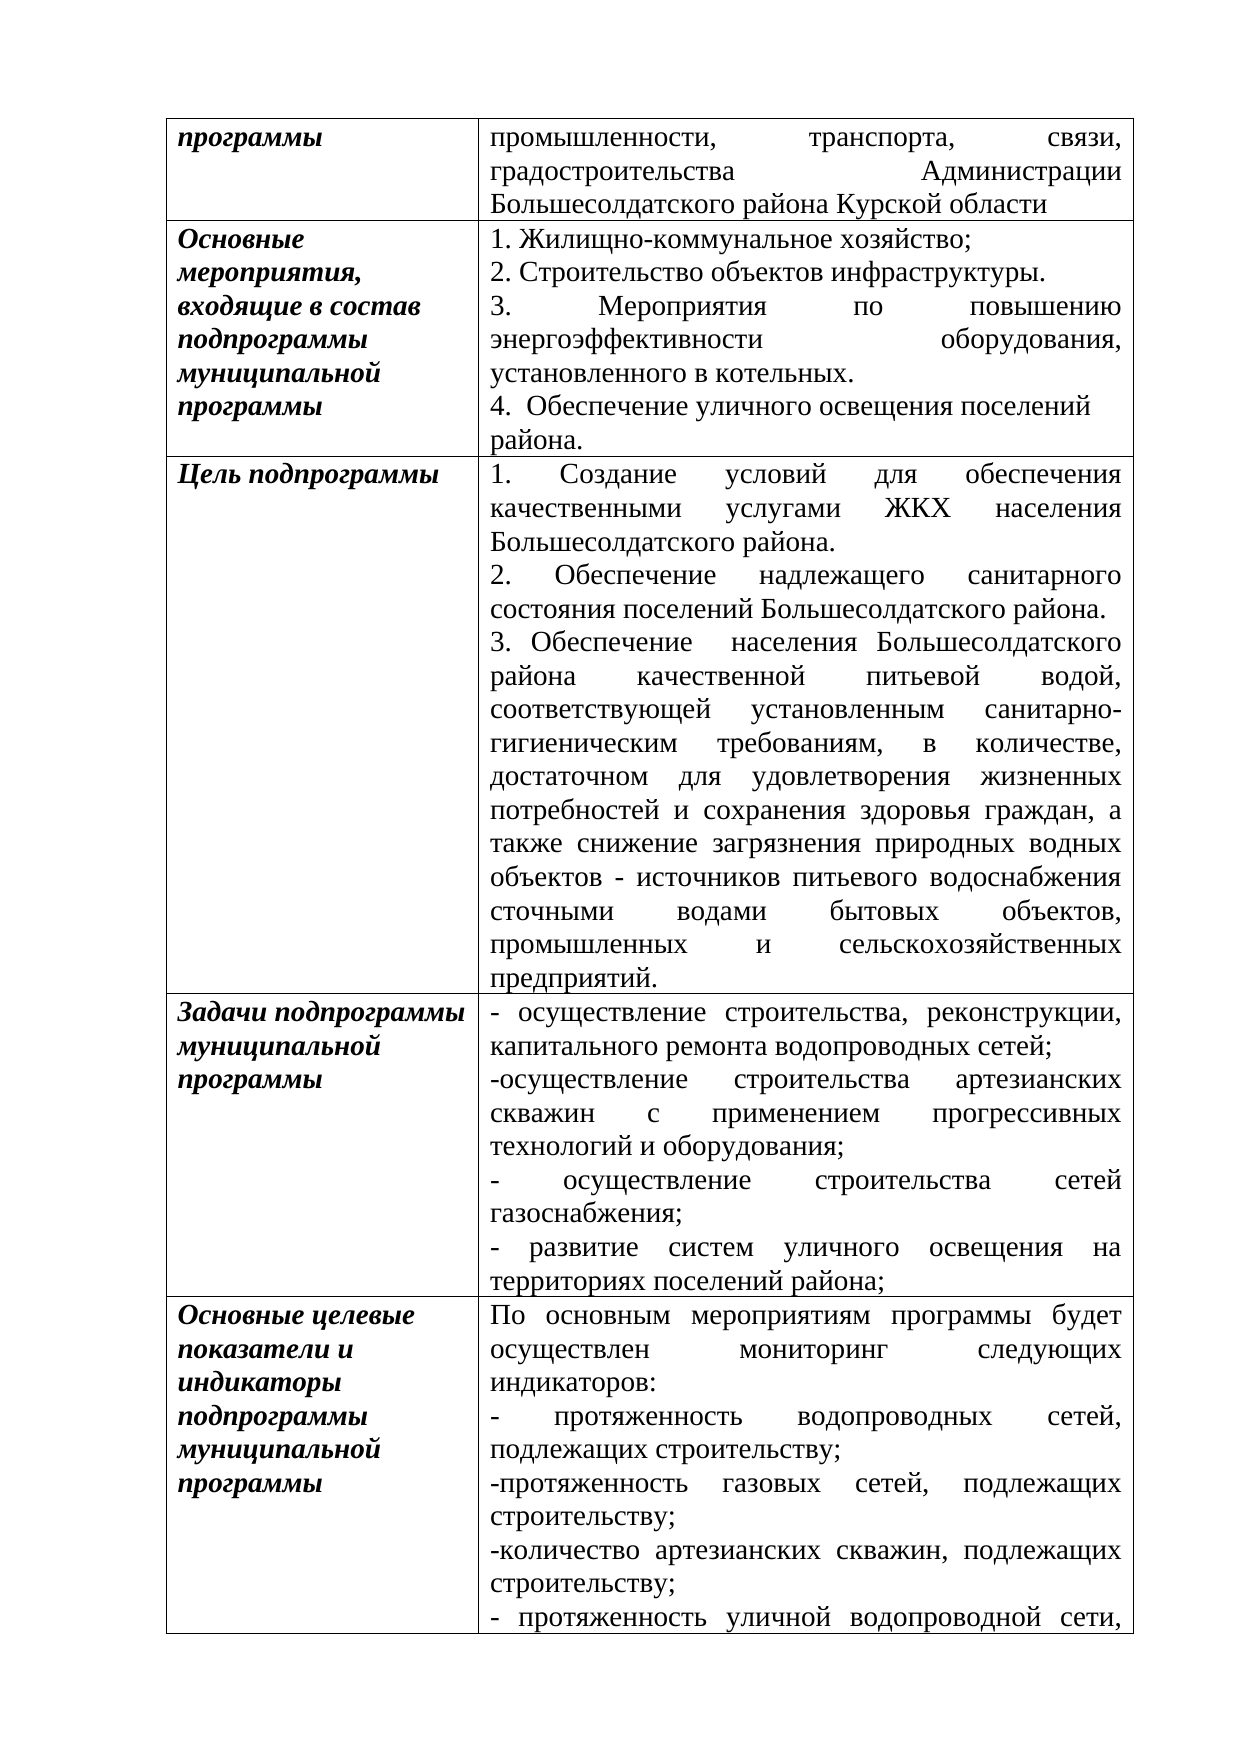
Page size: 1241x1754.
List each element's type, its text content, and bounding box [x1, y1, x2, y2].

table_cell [479, 1297, 1133, 1633]
table_cell 1. Жилищно-коммунальное хозяйство; 2. Строительство объектов инфраструктуры. 3. Мероприятия по повышению энергоэффективности оборудования, установленного в котельных. 4. Обеспечение уличного освещения поселений района. [479, 221, 1133, 456]
table_cell Основные мероприятия, входящие в состав подпрограммы муниципальной программы [167, 221, 478, 456]
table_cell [479, 119, 1133, 220]
table_cell 1. Создание условий для обеспечения качественными услугами ЖКХ населения Большесолдатского района. 2. Обеспечение надлежащего санитарного состояния поселений Большесолдатского района. 3. Обеспечение населения Большесолдатского района качественной питьевой водой, соответствующей установленным санитарно-гигиеническим требованиям, в количестве, достаточном для удовлетворения жизненных потребностей и сохранения здоровья граждан, а также снижение загрязнения природных водных объектов - источников питьевого водоснабжения сточными водами бытовых объектов, промышленных и сельскохозяйственных предприятий. [479, 457, 1133, 993]
table_cell - осуществление строительства, реконструкции, капитального ремонта водопроводных сетей; -осуществление строительства артезианских скважин с применением прогрессивных технологий и оборудования; - осуществление строительства сетей газоснабжения; - развитие систем уличного освещения на территориях поселений района; [479, 994, 1133, 1296]
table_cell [167, 1297, 478, 1633]
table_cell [167, 119, 478, 220]
table_cell Задачи подпрограммы муниципальной программы [167, 994, 478, 1296]
table_cell Цель подпрограммы [167, 457, 478, 993]
